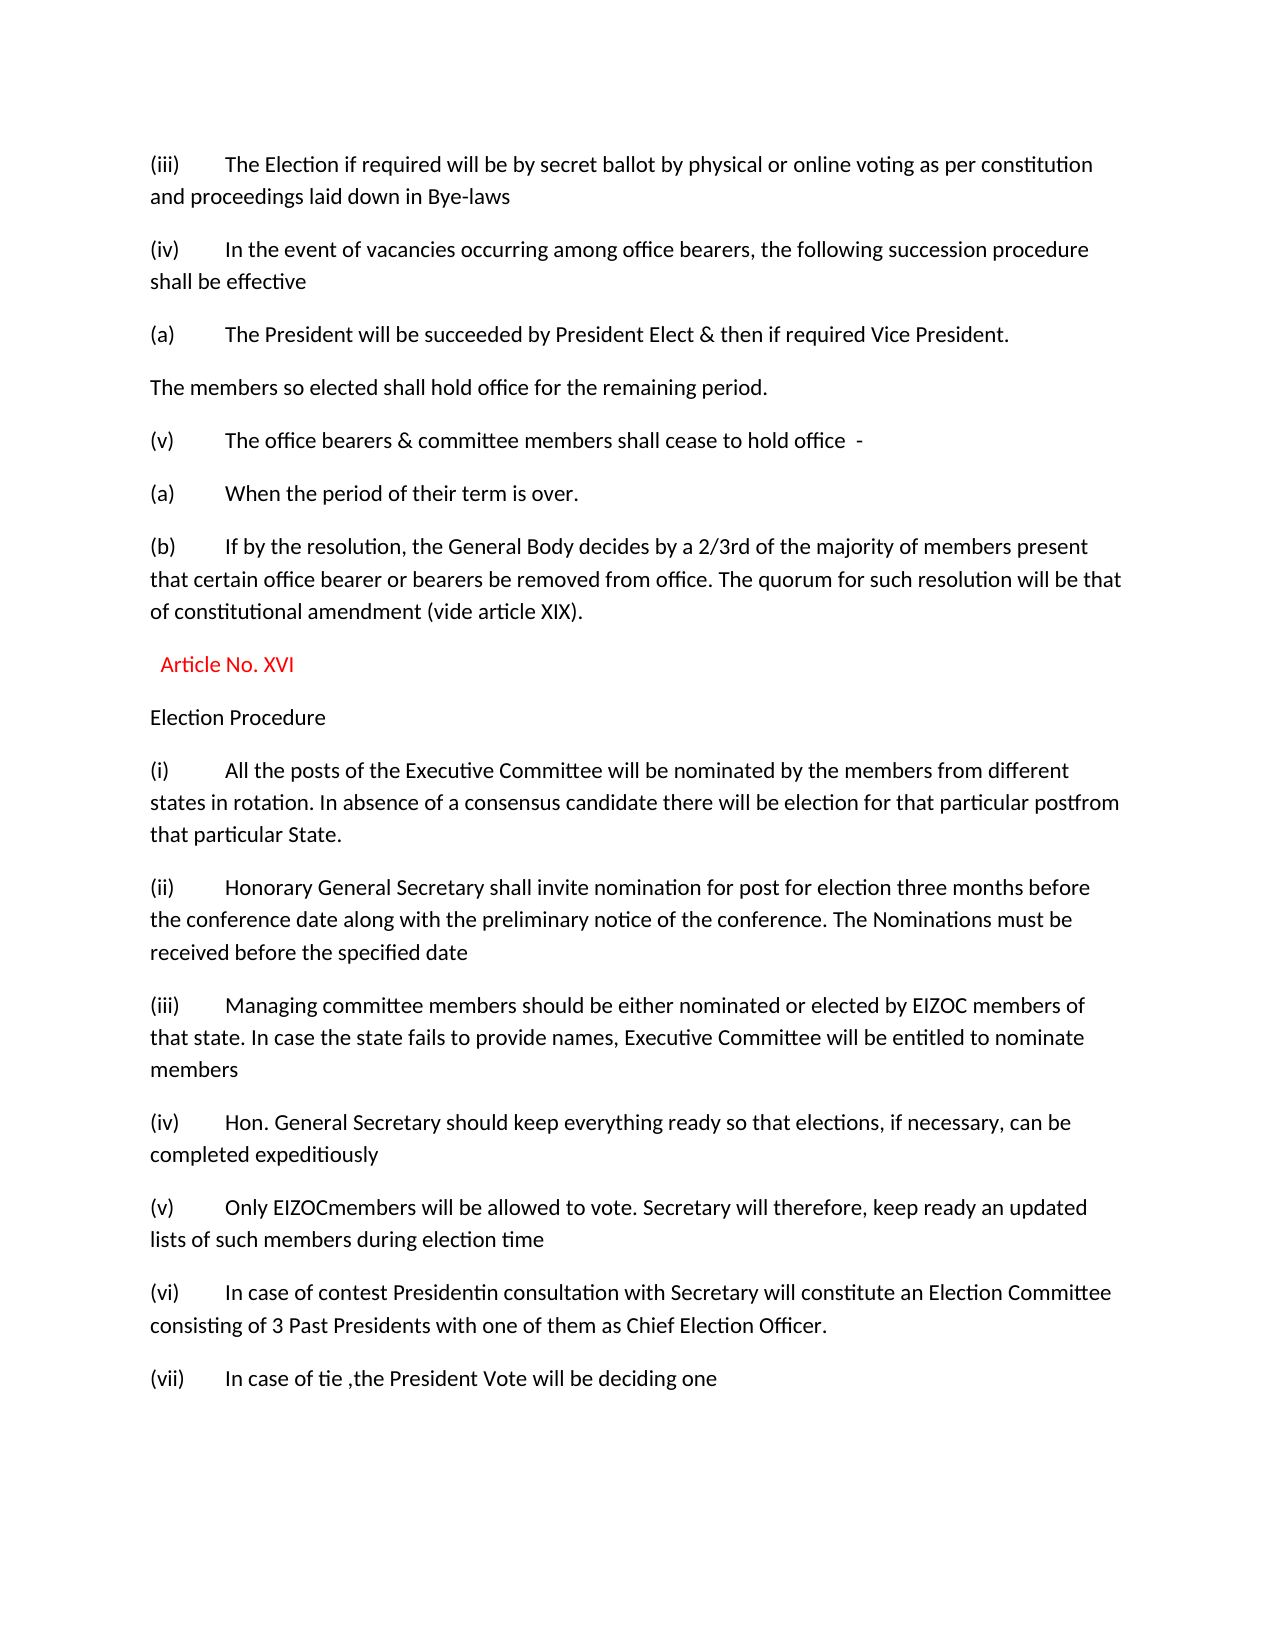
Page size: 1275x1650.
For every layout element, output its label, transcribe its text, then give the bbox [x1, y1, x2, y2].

text (vii) In case of tie ,the President Vote will be deciding one [150, 1364, 1125, 1392]
text Article No. XVI [150, 650, 1125, 678]
text (v) Only EIZOCmembers will be allowed to vote. Secretary will therefore, keep ready an updated lists of such members during election time [150, 1193, 1125, 1253]
text (vi) In case of contest Presidentin consultation with Secretary will constitute an Election Committee consisting of 3 Past Presidents with one of them as Chief Election Officer. [150, 1278, 1125, 1339]
text (v) The office bearers & committee members shall cease to hold office - [150, 426, 1125, 454]
text (a) When the period of their term is over. [150, 479, 1125, 507]
text (iii) The Election if required will be by secret ballot by physical or online voting as per constitution and proceedings laid down in Bye-laws [150, 150, 1125, 210]
text (i) All the posts of the Executive Committee will be nominated by the members from different states in rotation. In absence of a consensus candidate there will be election for that particular postfrom that particular State. [150, 756, 1125, 848]
text The members so elected shall hold office for the remaining period. [150, 373, 1125, 401]
text (iv) Hon. General Secretary should keep everything ready so that elections, if necessary, can be completed expeditiously [150, 1108, 1125, 1168]
text Election Procedure [150, 703, 1125, 731]
text (b) If by the resolution, the General Body decides by a 2/3rd of the majority of members present that certain office bearer or bearers be removed from office. The quorum for such resolution will be that of constitutional amendment (vide article XIX). [150, 532, 1125, 625]
text (iv) In the event of vacancies occurring among office bearers, the following succession procedure shall be effective [150, 235, 1125, 295]
text (a) The President will be succeeded by President Elect & then if required Vice President. [150, 320, 1125, 348]
text (iii) Managing committee members should be either nominated or elected by EIZOC members of that state. In case the state fails to provide names, Executive Committee will be entitled to nominate members [150, 991, 1125, 1083]
text (ii) Honorary General Secretary shall invite nomination for post for election three months before the conference date along with the preliminary notice of the conference. The Nominations must be received before the specified date [150, 873, 1125, 966]
